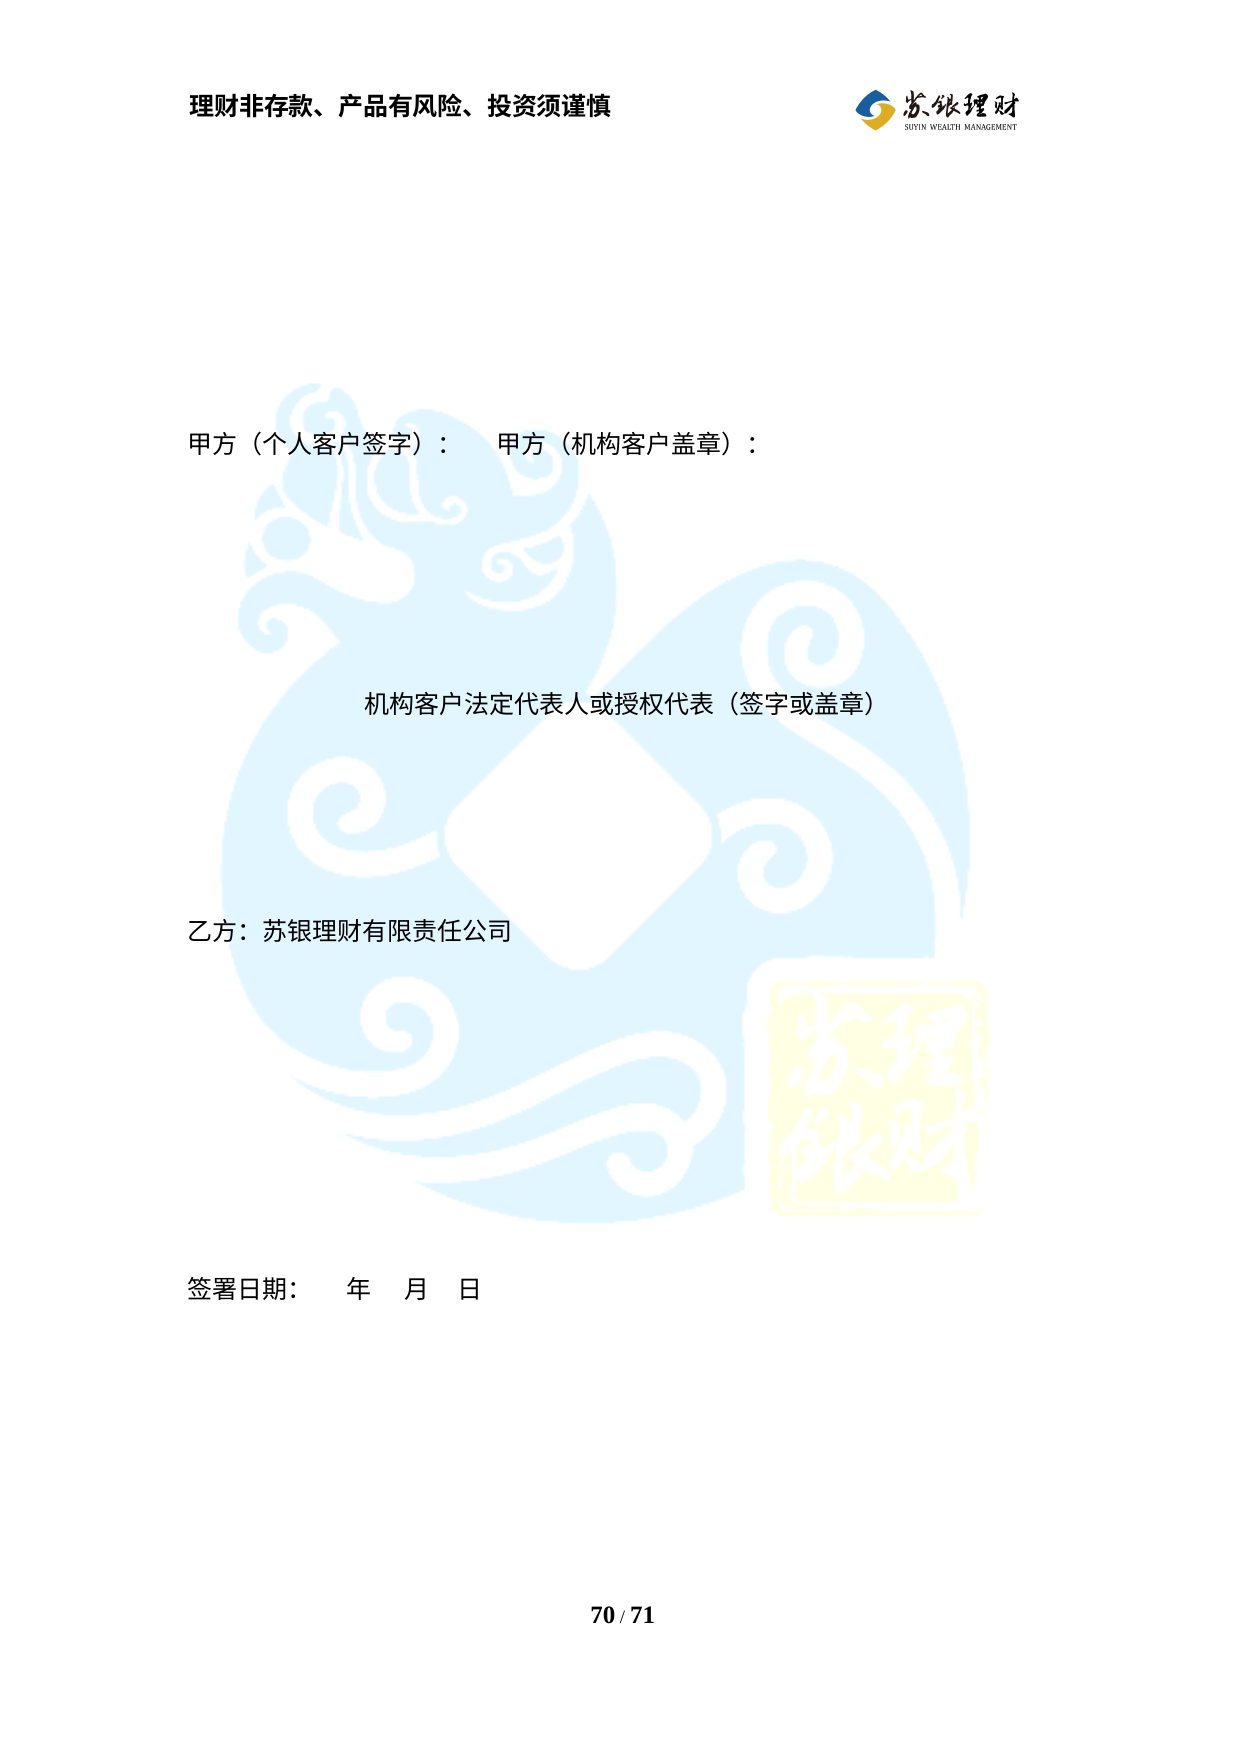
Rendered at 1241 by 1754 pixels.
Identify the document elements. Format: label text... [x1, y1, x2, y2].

text 机构客户法定代表人或授权代表（签字或盖章） [187, 670, 1053, 735]
text 签署日期： 年 月 日 [187, 1255, 1053, 1320]
text 甲方（个人客户签字）： 甲方（机构客户盖章）： [187, 410, 1053, 475]
picture [831, 73, 1049, 143]
text 乙方：苏银理财有限责任公司 [187, 897, 1053, 962]
